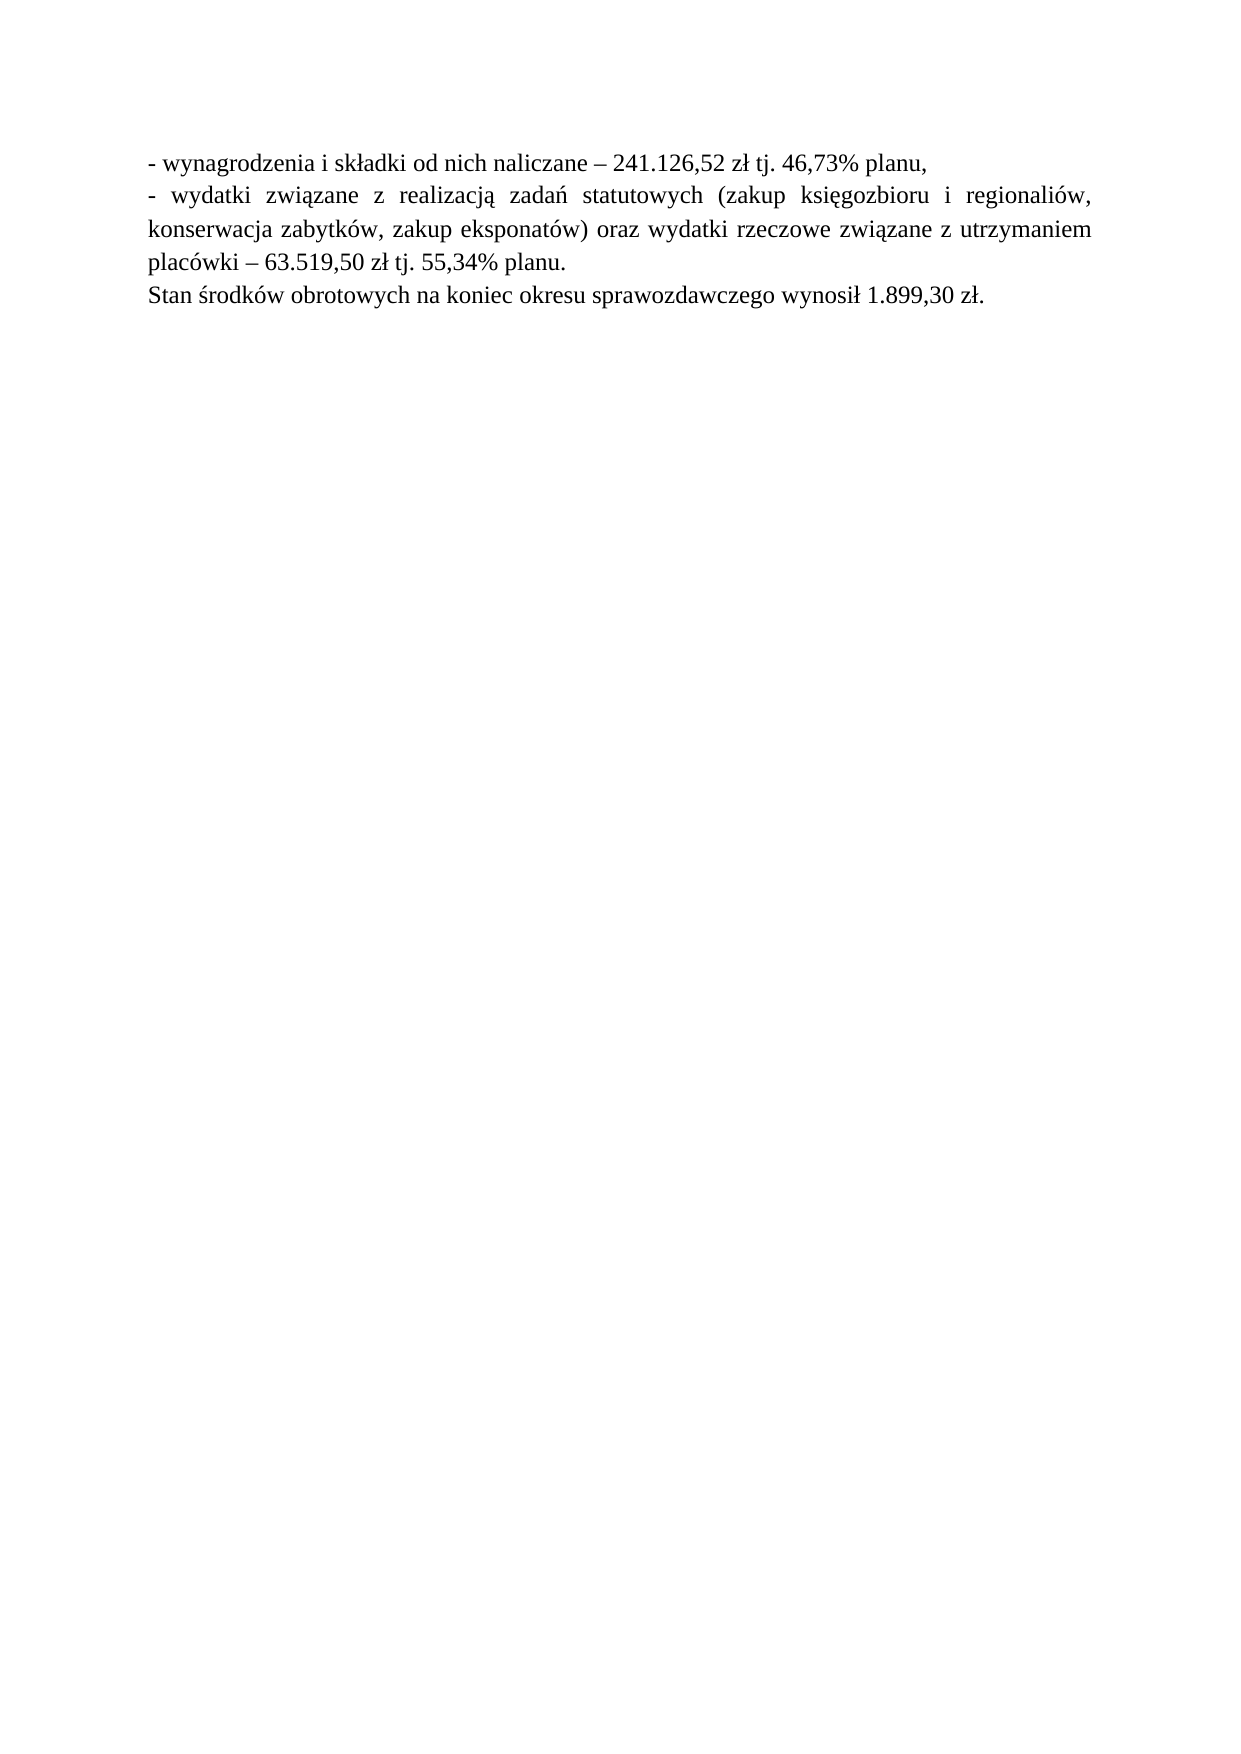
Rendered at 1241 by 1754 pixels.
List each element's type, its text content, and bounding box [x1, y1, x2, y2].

text - wydatki związane z realizacją zadań statutowych (zakup księgozbioru i regionaliów, konserwacja zabytków, zakup eksponatów) oraz wydatki rzeczowe związane z utrzymaniem placówki – 63.519,50 zł tj. 55,34% planu. [148, 181, 1093, 275]
text Stan środków obrotowych na koniec okresu sprawozdawczego wynosił 1.899,30 zł. [148, 280, 1093, 308]
text - wynagrodzenia i składki od nich naliczane – 241.126,52 zł tj. 46,73% planu, [148, 148, 1093, 176]
